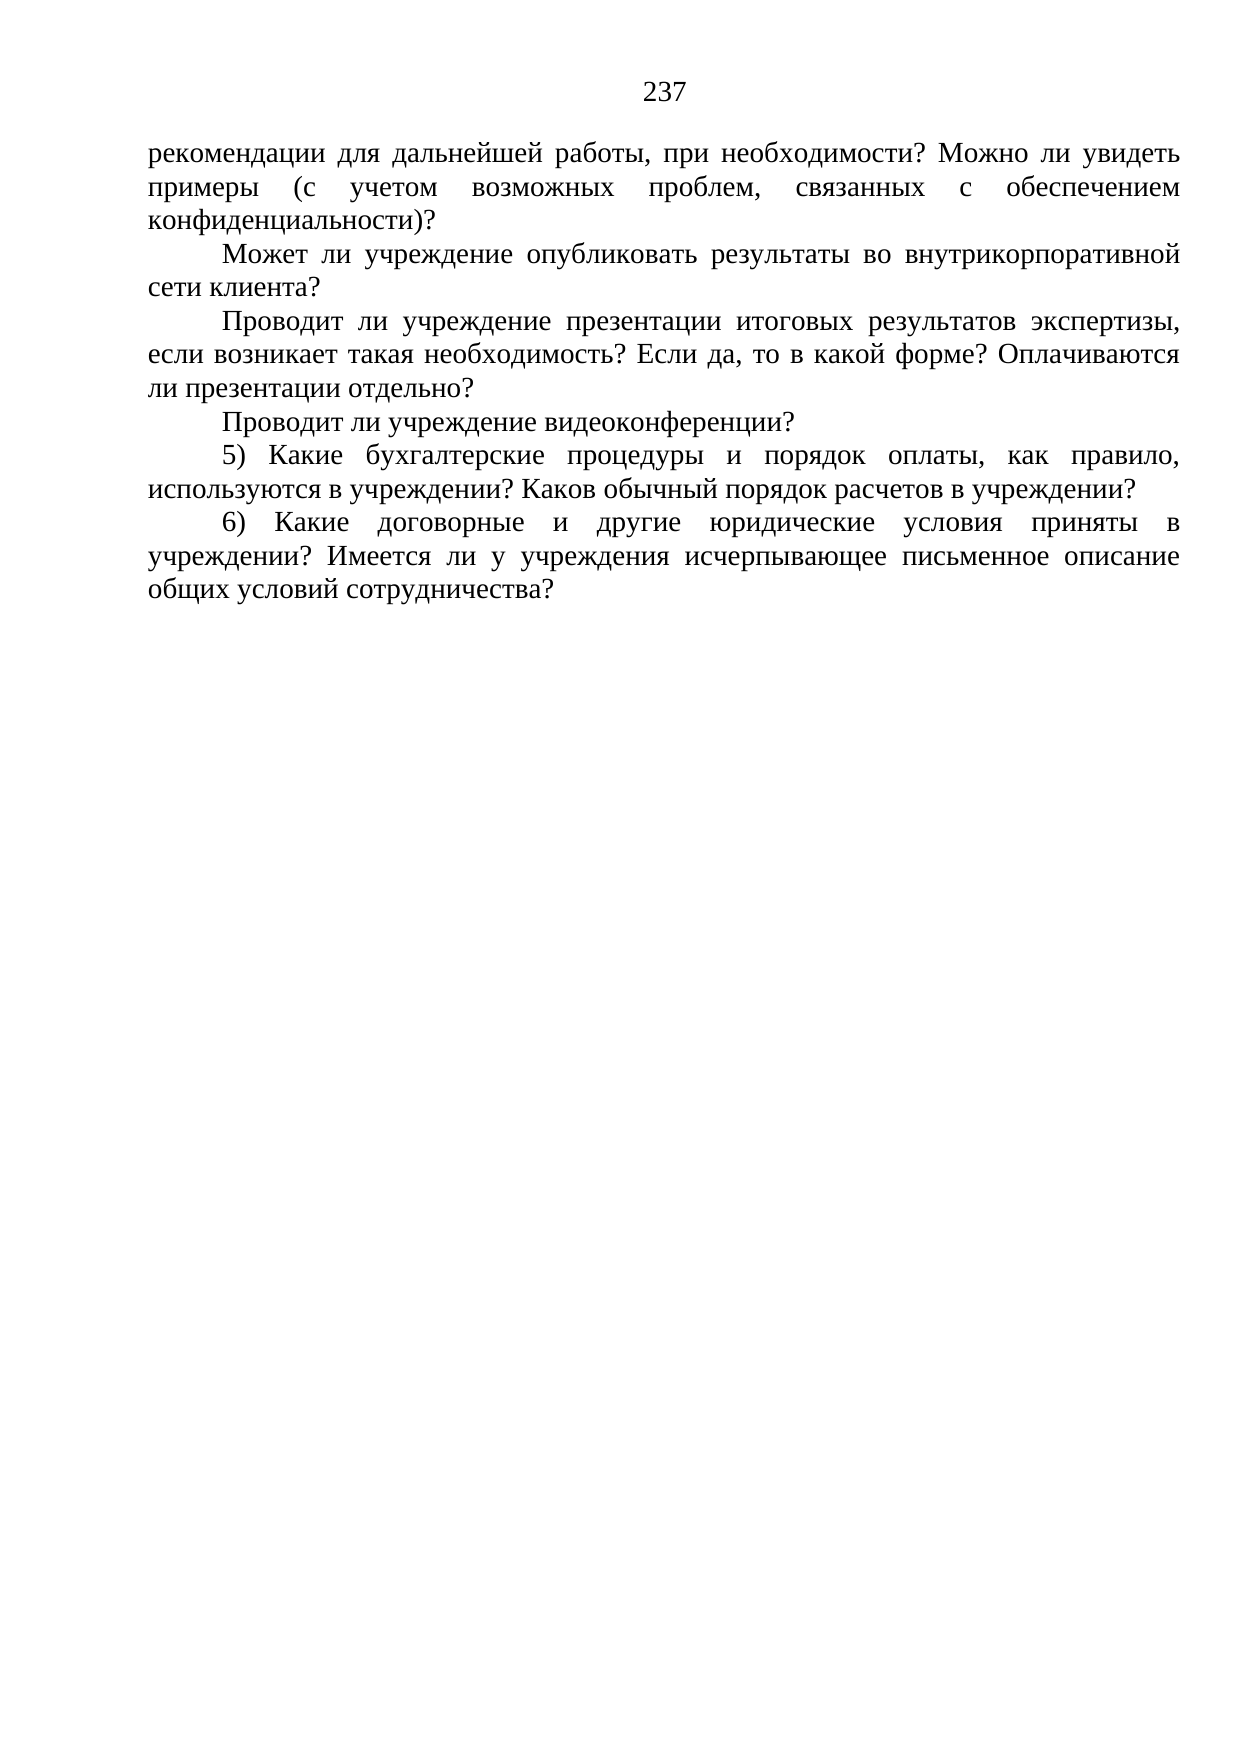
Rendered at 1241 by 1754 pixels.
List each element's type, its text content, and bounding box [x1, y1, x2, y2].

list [148, 135, 1181, 236]
list Проводит ли учреждение презентации итоговых результатов экспертизы, если возникает такая необходимость? Если да, то в какой форме? Оплачиваются ли презентации отдельно? [148, 303, 1181, 404]
list Может ли учреждение опубликовать результаты во внутрикорпоративной сети клиента? [148, 236, 1181, 303]
list 6) Какие договорные и другие юридические условия приняты в учреждении? Имеется ли у учреждения исчерпывающее письменное описание общих условий сотрудничества? [148, 504, 1181, 605]
list 5) Какие бухгалтерские процедуры и порядок оплаты, как правило, используются в учреждении? Каков обычный порядок расчетов в учреждении? [148, 437, 1181, 504]
list Проводит ли учреждение видеоконференции? [148, 404, 1181, 437]
